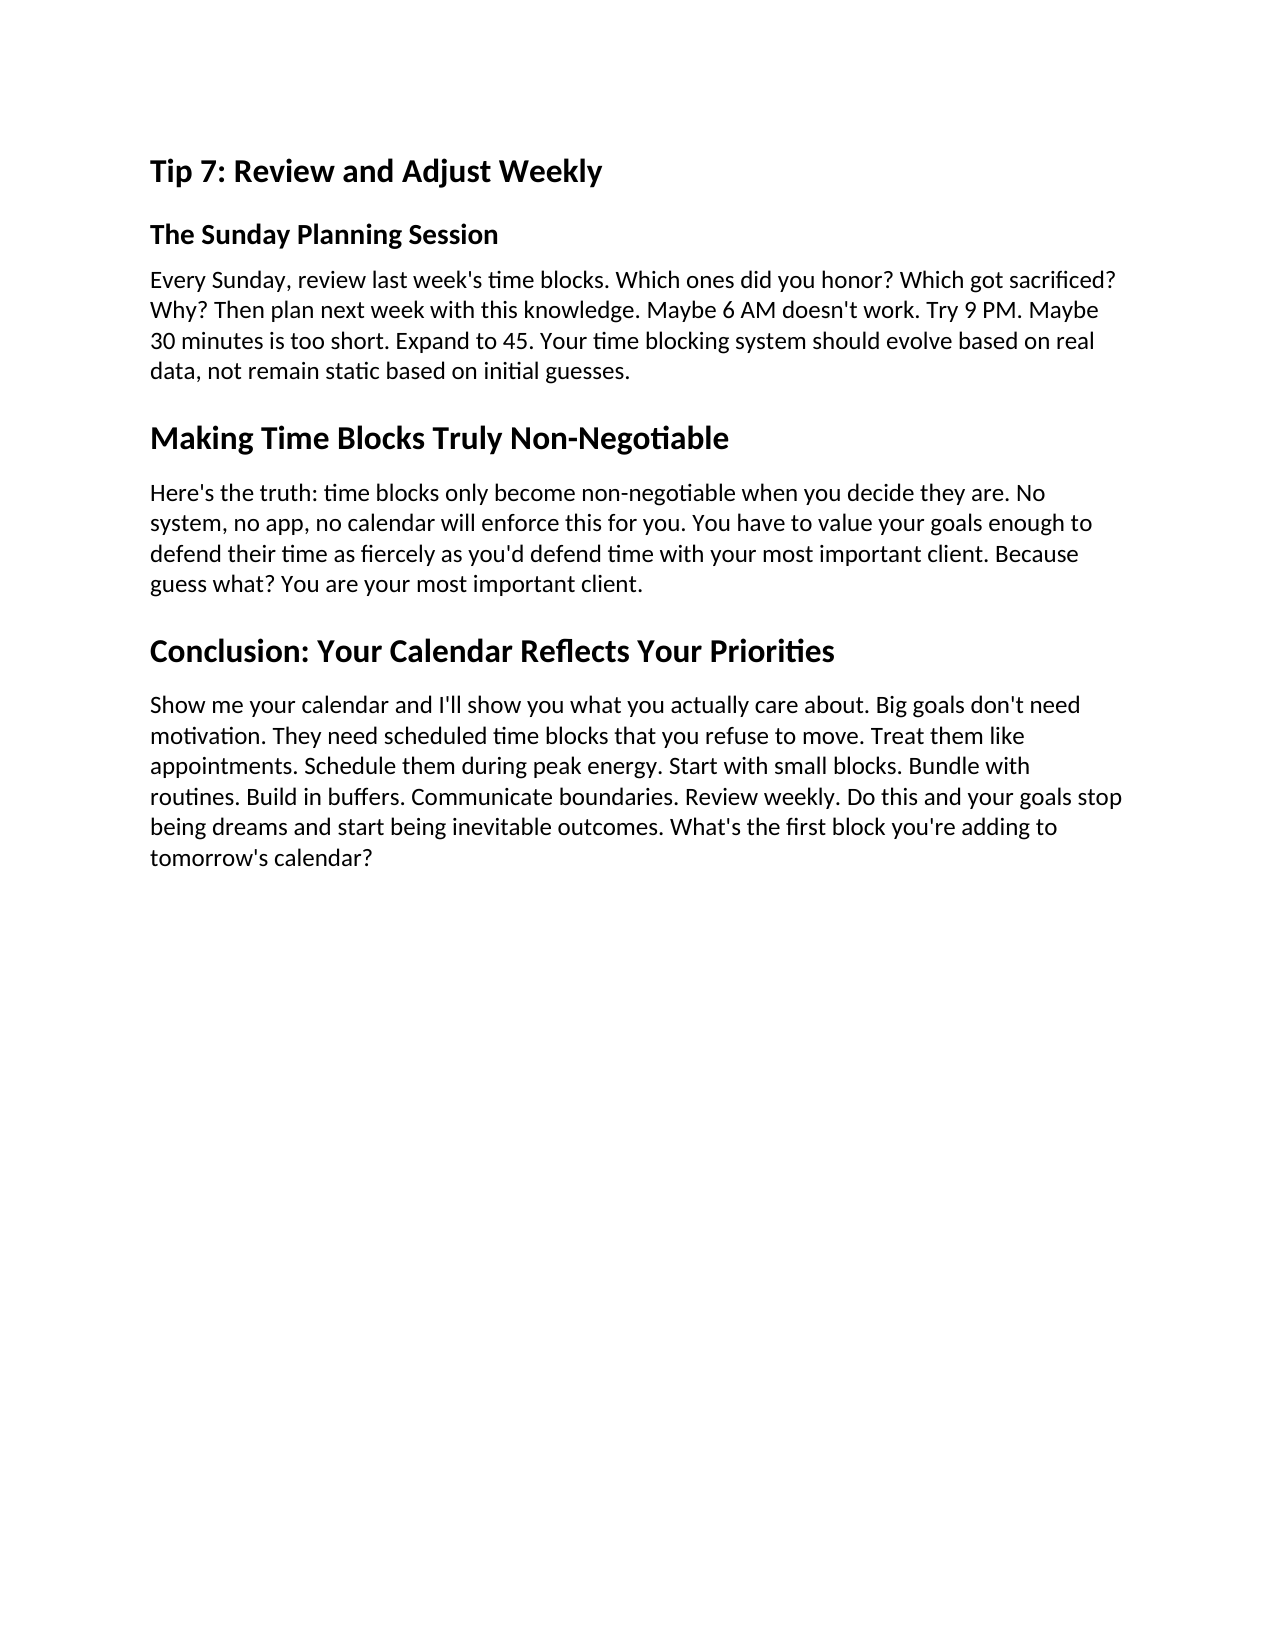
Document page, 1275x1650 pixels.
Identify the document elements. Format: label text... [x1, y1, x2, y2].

subtitle The Sunday Planning Session [150, 216, 1125, 251]
subtitle Conclusion: Your Calendar Reflects Your Priorities [150, 630, 1125, 671]
text Here's the truth: time blocks only become non-negotiable when you decide they are. No system, no app, no calendar will enforce this for you. You have to value your goals enough to defend their time as fiercely as you'd defend time with your most important client. Because guess what? You are your most important client. [150, 477, 1125, 599]
subtitle Making Time Blocks Truly Non-Negotiable [150, 417, 1125, 458]
text Show me your calendar and I'll show you what you actually care about. Big goals don't need motivation. They need scheduled time blocks that you refuse to move. Treat them like appointments. Schedule them during peak energy. Start with small blocks. Bundle with routines. Build in buffers. Communicate boundaries. Review weekly. Do this and your goals stop being dreams and start being inevitable outcomes. What's the first block you're adding to tomorrow's calendar? [150, 689, 1125, 873]
subtitle Tip 7: Review and Adjust Weekly [150, 150, 1125, 191]
text Every Sunday, review last week's time blocks. Which ones did you honor? Which got sacrificed? Why? Then plan next week with this knowledge. Maybe 6 AM doesn't work. Try 9 PM. Maybe 30 minutes is too short. Expand to 45. Your time blocking system should evolve based on real data, not remain static based on initial guesses. [150, 264, 1125, 386]
